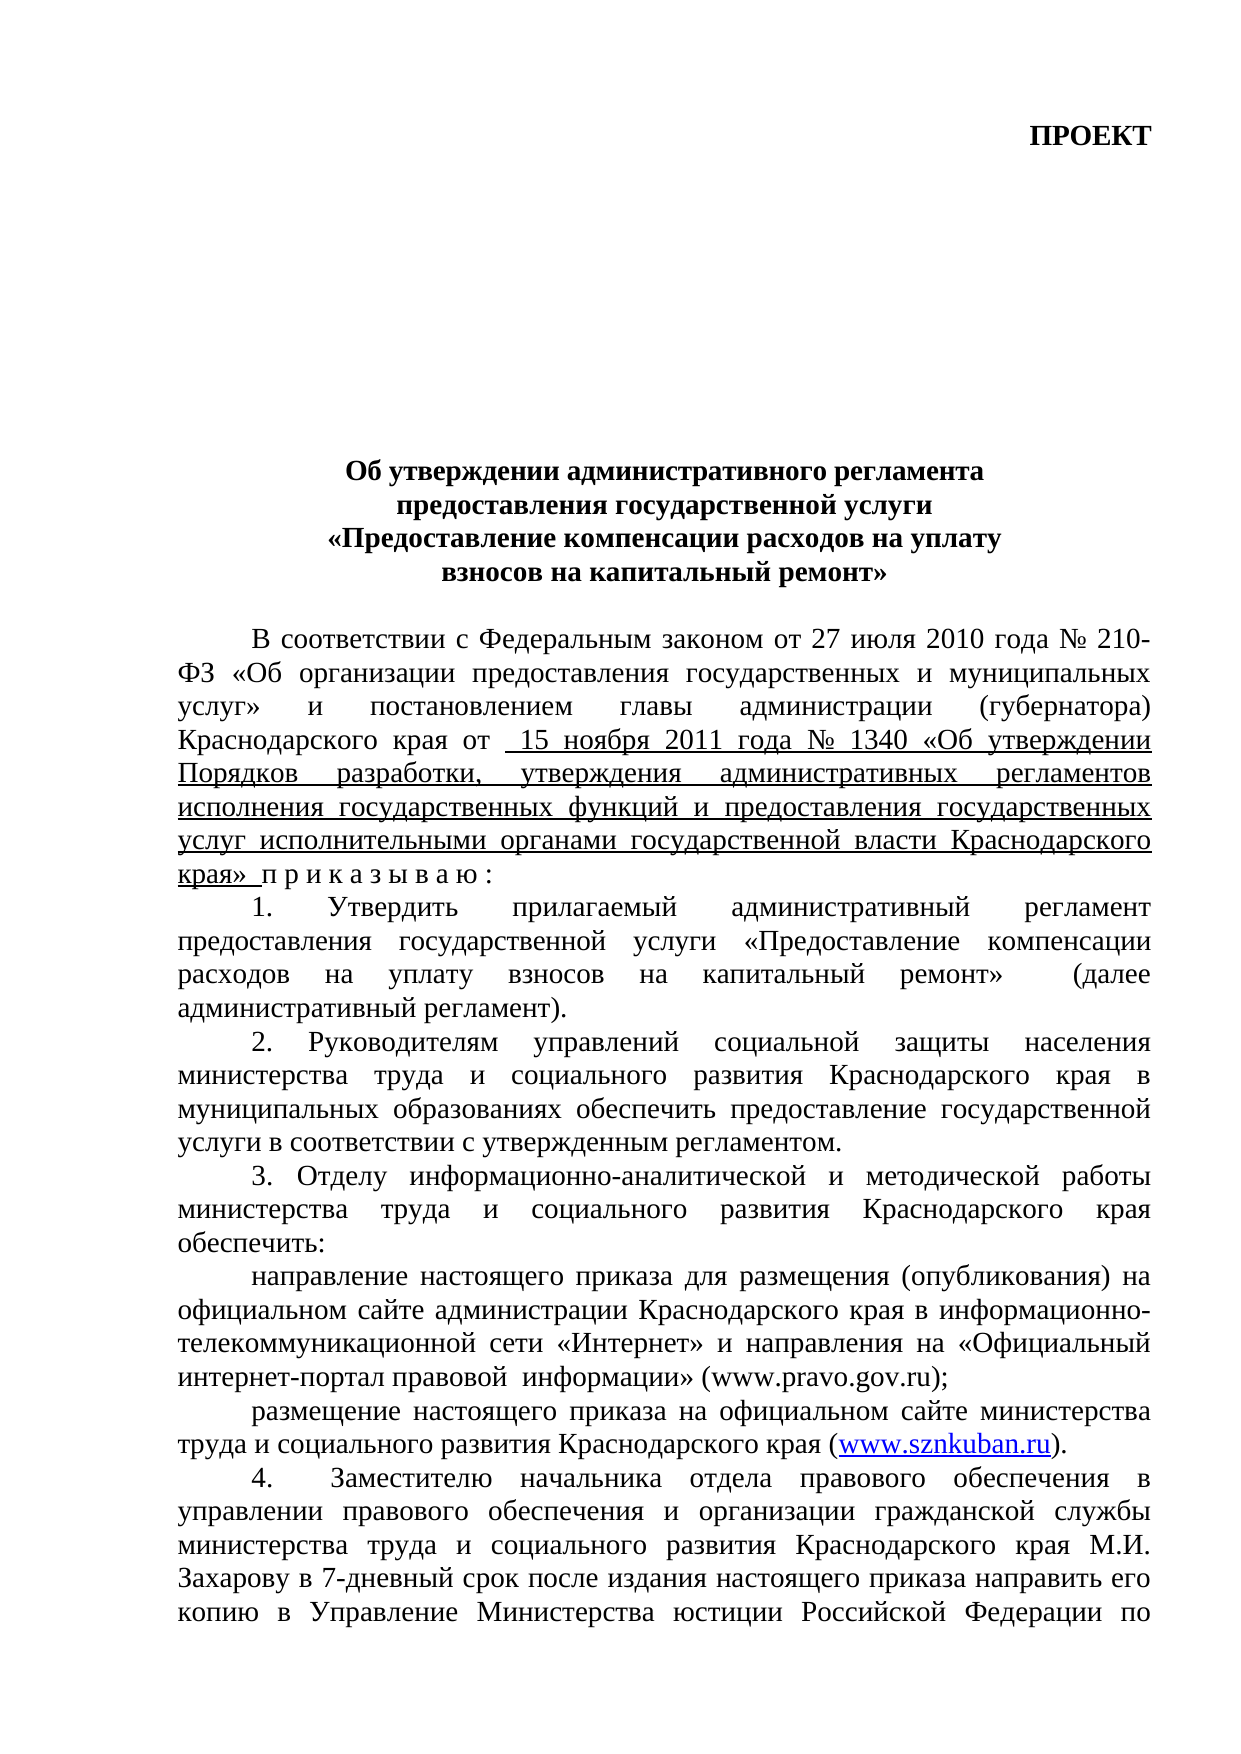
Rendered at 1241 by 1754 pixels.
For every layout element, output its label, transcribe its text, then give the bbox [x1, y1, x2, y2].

text В соответствии с Федеральным законом от 27 июля 2010 года № 210-ФЗ «Об организации предоставления государственных и муниципальных услуг» и постановлением главы администрации (губернатора) Краснодарского края от 15 ноября 2011 года № 1340 «Об утверждении Порядков разработки, утверждения административных регламентов исполнения государственных функций и предоставления государственных услуг исполнительными органами государственной власти Краснодарского края» приказываю: [177, 621, 1152, 784]
text В соответствии с Федеральным законом от 27 июля 2010 года № 210-ФЗ «Об организации предоставления государственных и муниципальных услуг» и постановлением главы администрации (губернатора) Краснодарского края от 15 ноября 2011 года № 1340 «Об утверждении Порядков разработки, утверждения административных регламентов исполнения государственных функций и предоставления государственных услуг исполнительными органами государственной власти Краснодарского края» приказываю: [177, 819, 1152, 851]
text «Предоставление компенсации расходов на уплату [177, 521, 1152, 554]
text 2. Руководителям управлений социальной защиты населения министерства труда и социального развития Краснодарского края в муниципальных образованиях обеспечить предоставление государственной услуги в соответствии с утвержденным регламентом. [177, 1024, 1152, 1158]
text направление настоящего приказа для размещения (опубликования) на официальном сайте администрации Краснодарского края в информационно-телекоммуникационной сети «Интернет» и направления на «Официальный интернет-портал правовой информации» (www.pravo.gov.ru); [177, 1258, 1152, 1393]
text 1. Утвердить прилагаемый административный регламент предоставления государственной услуги «Предоставление компенсации расходов на уплату взносов на капитальный ремонт» (далее административный регламент). [177, 889, 1152, 1024]
text В соответствии с Федеральным законом от 27 июля 2010 года № 210-ФЗ «Об организации предоставления государственных и муниципальных услуг» и постановлением главы администрации (губернатора) Краснодарского края от 15 ноября 2011 года № 1340 «Об утверждении Порядков разработки, утверждения административных регламентов исполнения государственных функций и предоставления государственных услуг исполнительными органами государственной власти Краснодарского края» приказываю: [177, 785, 1152, 818]
text ПРОЕКТ [177, 118, 1152, 152]
text В соответствии с Федеральным законом от 27 июля 2010 года № 210-ФЗ «Об организации предоставления государственных и муниципальных услуг» и постановлением главы администрации (губернатора) Краснодарского края от 15 ноября 2011 года № 1340 «Об утверждении Порядков разработки, утверждения административных регламентов исполнения государственных функций и предоставления государственных услуг исполнительными органами государственной власти Краснодарского края» приказываю: [177, 852, 1152, 889]
text взносов на капитальный ремонт» [177, 554, 1152, 588]
text Об утверждении административного регламента [177, 453, 1152, 487]
text предоставления государственной услуги [177, 487, 1152, 521]
text 3. Отделу информационно-аналитической и методической работы министерства труда и социального развития Краснодарского края обеспечить: [177, 1158, 1152, 1258]
text размещение настоящего приказа на официальном сайте министерства труда и социального развития Краснодарского края (www.sznkuban.ru). [177, 1393, 1152, 1460]
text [177, 1460, 1152, 1627]
